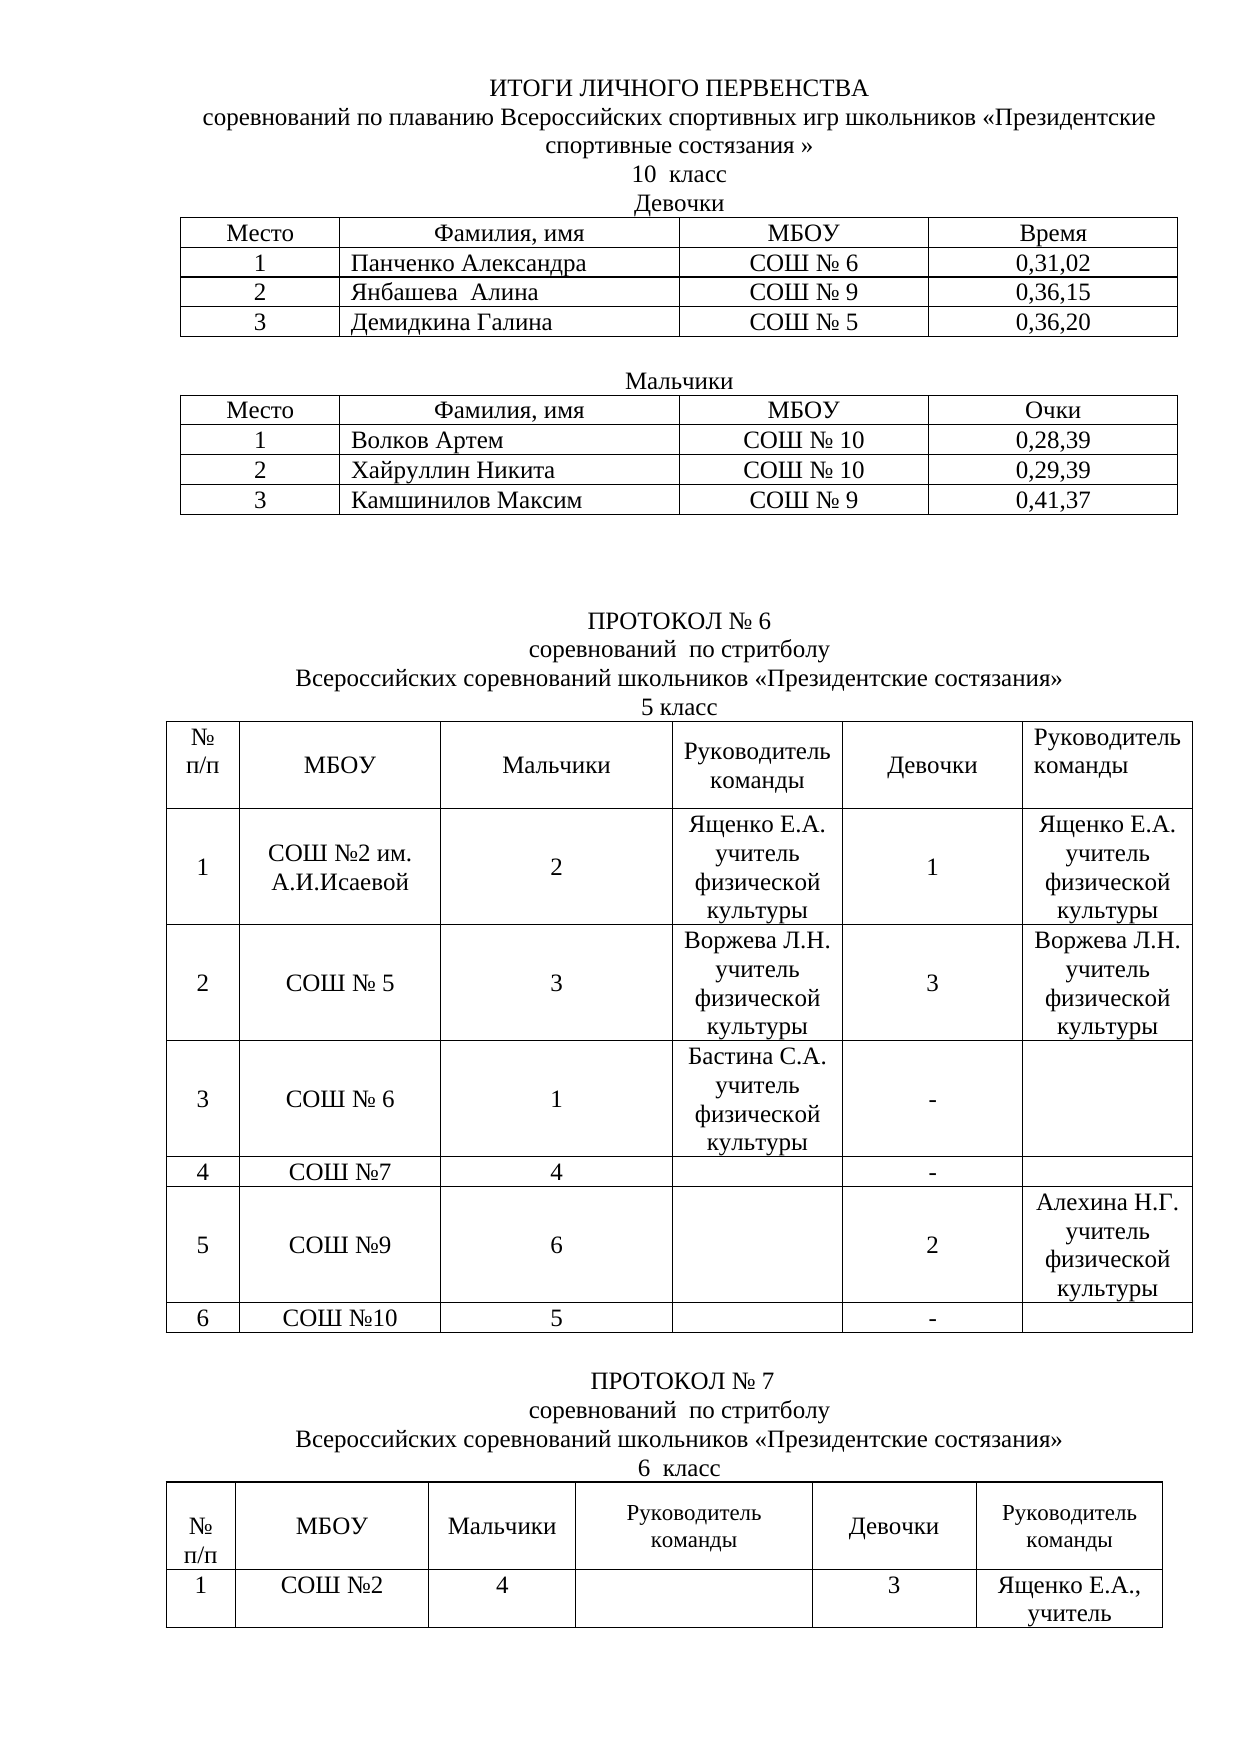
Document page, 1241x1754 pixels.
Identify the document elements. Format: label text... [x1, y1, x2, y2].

table_header № п/п [167, 1483, 235, 1569]
table_cell 1 [441, 1041, 672, 1156]
table_cell 3 [813, 1570, 976, 1627]
text Всероссийских соревнований школьников «Президентские состязания» [177, 1424, 1181, 1453]
table_cell СОШ №2 им. А.И.Исаевой [240, 809, 440, 924]
table_cell СОШ №2 [236, 1570, 428, 1627]
table_cell Панченко Александра [340, 248, 679, 276]
table_header Руководитель команды [673, 722, 842, 808]
table_header Мальчики [441, 722, 672, 808]
table_cell СОШ № 5 [240, 925, 440, 1040]
table_cell Воржева Л.Н. учитель физической культуры [673, 925, 842, 1040]
table_cell СОШ №9 [240, 1187, 440, 1302]
table_cell СОШ № 6 [680, 248, 928, 276]
table_cell 3 [181, 307, 339, 336]
table_cell СОШ №7 [240, 1157, 440, 1186]
table_cell [1023, 1157, 1192, 1186]
table_cell СОШ № 9 [680, 278, 928, 306]
table_cell 2 [843, 1187, 1022, 1302]
table_header Фамилия, имя [340, 396, 679, 424]
table_cell 5 [167, 1187, 239, 1302]
table_cell 2 [167, 925, 239, 1040]
table_cell Воржева Л.Н. учитель физической культуры [1023, 925, 1192, 1040]
table_cell СОШ № 6 [240, 1041, 440, 1156]
table_cell 1 [181, 248, 339, 276]
table_header МБОУ [680, 396, 928, 424]
table_cell 0,41,37 [929, 485, 1177, 514]
text 6 класс [177, 1453, 1181, 1481]
text 10 класс [177, 159, 1181, 188]
table_cell 6 [441, 1187, 672, 1302]
text соревнований по плаванию Всероссийских спортивных игр школьников «Президентские спортивные состязания » [177, 102, 1181, 159]
text ПРОТОКОЛ № 6 [177, 606, 1181, 634]
text 5 класс [177, 692, 1181, 721]
table_cell Бастина С.А. учитель физической культуры [673, 1041, 842, 1156]
table_cell [1023, 1041, 1192, 1156]
table_cell 2 [441, 809, 672, 924]
table_cell Камшинилов Максим [340, 485, 679, 514]
table_cell 1 [167, 809, 239, 924]
table_cell Волков Артем [340, 425, 679, 454]
table_header МБОУ [236, 1483, 428, 1569]
table_header Руководитель команды [977, 1483, 1162, 1569]
table_header МБОУ [680, 218, 928, 247]
table_cell 0,36,20 [929, 307, 1177, 336]
table_cell 4 [429, 1570, 575, 1627]
table_cell 2 [181, 455, 339, 484]
table_cell 0,29,39 [929, 455, 1177, 484]
table_cell СОШ № 10 [680, 425, 928, 454]
text Девочки [177, 188, 1181, 217]
table_header Фамилия, имя [340, 218, 679, 247]
table_cell 3 [441, 925, 672, 1040]
table_cell - [843, 1303, 1022, 1332]
table_cell Ященко Е.А. учитель физической культуры [673, 809, 842, 924]
table_cell 6 [167, 1303, 239, 1332]
table_cell 1 [843, 809, 1022, 924]
text ПРОТОКОЛ № 7 [177, 1366, 1181, 1395]
table_cell 1 [167, 1570, 235, 1627]
table_cell СОШ № 5 [680, 307, 928, 336]
table_header Руководитель команды [1023, 722, 1192, 808]
table_cell - [843, 1157, 1022, 1186]
table_cell СОШ № 9 [680, 485, 928, 514]
table_cell 4 [167, 1157, 239, 1186]
table_header № п/п [167, 722, 239, 808]
table_cell 0,28,39 [929, 425, 1177, 454]
table_cell Хайруллин Никита [340, 455, 679, 484]
table_cell [673, 1303, 842, 1332]
table_header Девочки [813, 1483, 976, 1569]
table_cell 3 [167, 1041, 239, 1156]
table_header Мальчики [429, 1483, 575, 1569]
table_cell 4 [441, 1157, 672, 1186]
table_cell - [843, 1041, 1022, 1156]
text Мальчики [177, 366, 1181, 394]
table_cell [673, 1157, 842, 1186]
table_header Девочки [843, 722, 1022, 808]
table_cell 0,31,02 [929, 248, 1177, 276]
table_header МБОУ [240, 722, 440, 808]
table_cell 3 [843, 925, 1022, 1040]
table_header Место [181, 396, 339, 424]
text Всероссийских соревнований школьников «Президентские состязания» [177, 663, 1181, 692]
table_header Время [929, 218, 1177, 247]
table_header Место [181, 218, 339, 247]
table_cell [977, 1570, 1162, 1627]
table_cell [1023, 1303, 1192, 1332]
table_cell СОШ №10 [240, 1303, 440, 1332]
table_cell Янбашева Алина [340, 278, 679, 306]
text соревнований по стритболу [177, 634, 1181, 663]
table_cell 0,36,15 [929, 278, 1177, 306]
table_cell [673, 1187, 842, 1302]
table_cell [576, 1570, 812, 1627]
table_cell 1 [181, 425, 339, 454]
table_cell 5 [441, 1303, 672, 1332]
text соревнований по стритболу [177, 1395, 1181, 1424]
table_cell 2 [181, 278, 339, 306]
table_cell 3 [181, 485, 339, 514]
table_cell СОШ № 10 [680, 455, 928, 484]
table_header Очки [929, 396, 1177, 424]
table_header Руководитель команды [576, 1483, 812, 1569]
table_cell Ященко Е.А. учитель физической культуры [1023, 809, 1192, 924]
table_cell Демидкина Галина [340, 307, 679, 336]
text ИТОГИ ЛИЧНОГО ПЕРВЕНСТВА [177, 73, 1181, 102]
table_cell Алехина Н.Г. учитель физической культуры [1023, 1187, 1192, 1302]
